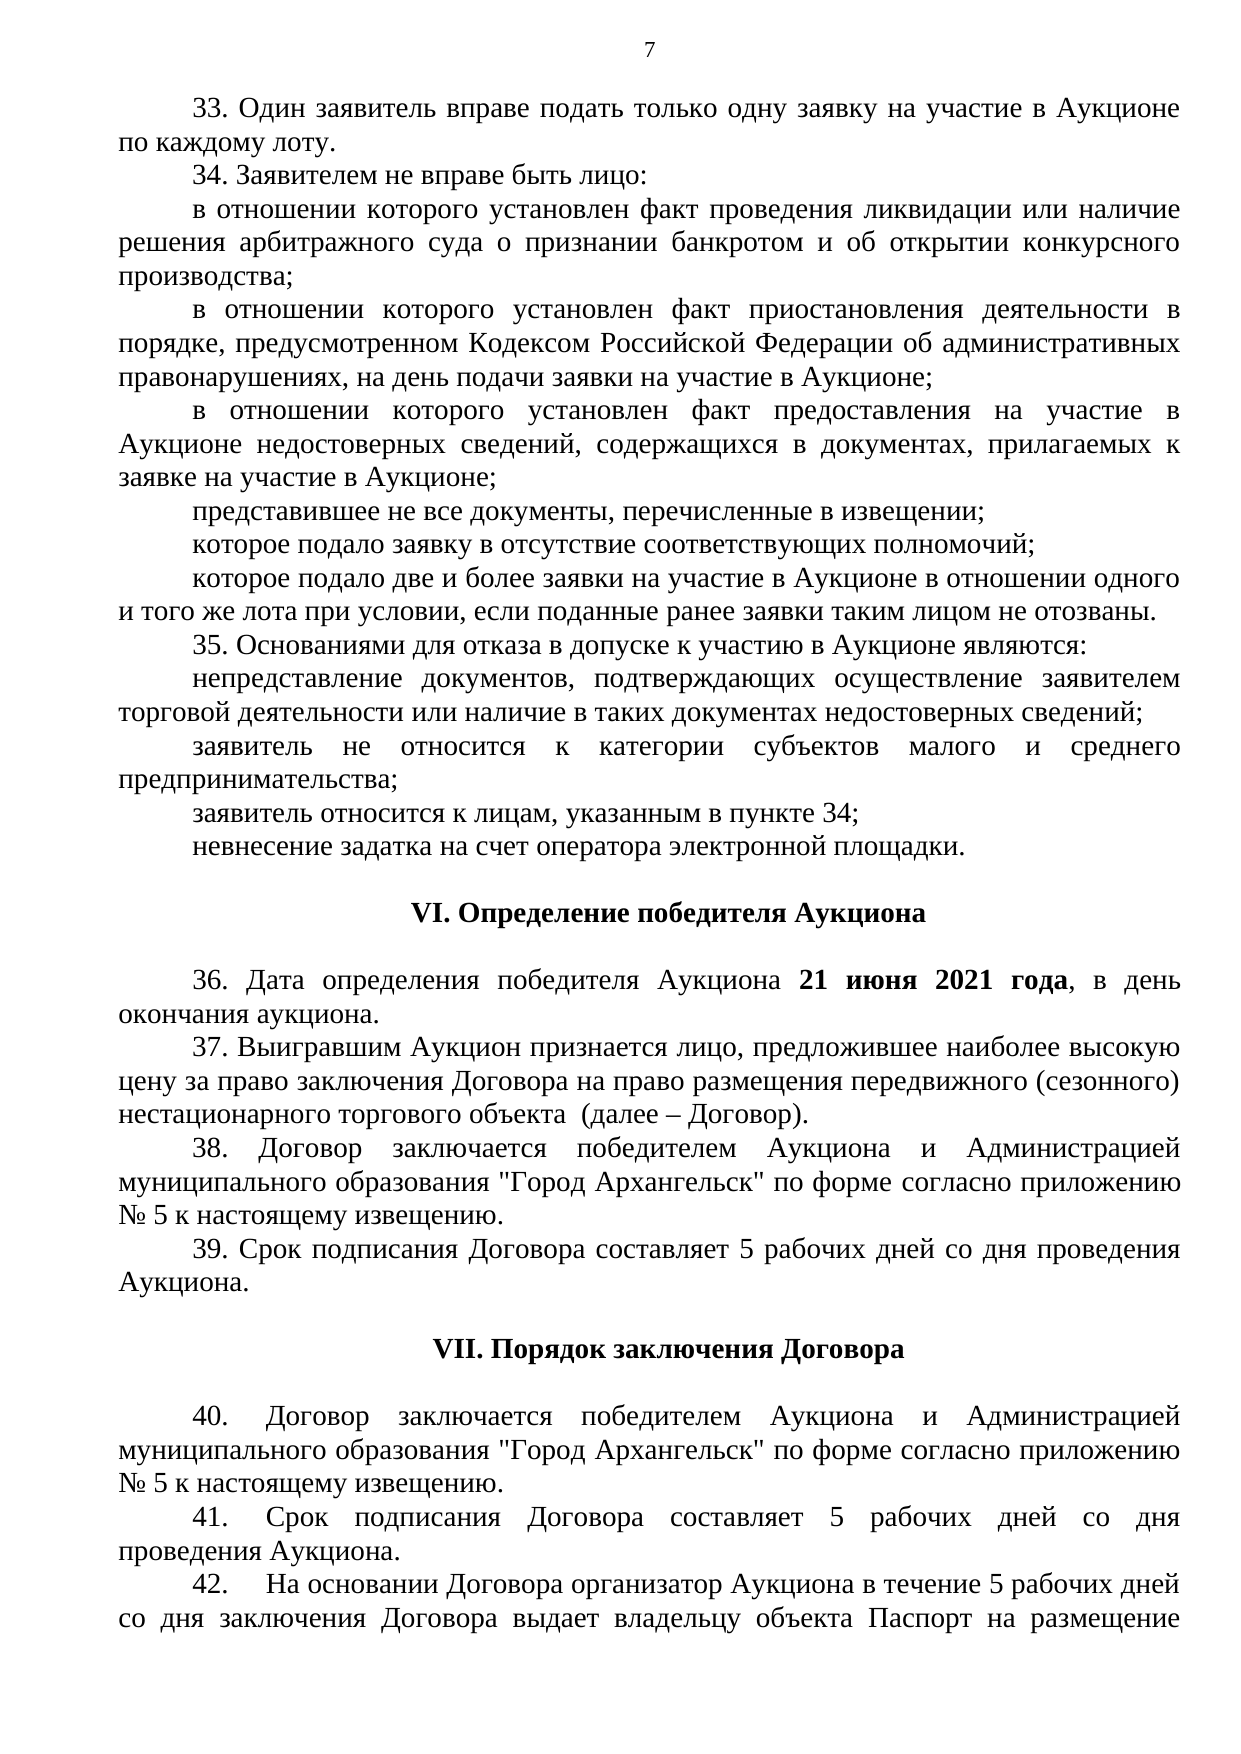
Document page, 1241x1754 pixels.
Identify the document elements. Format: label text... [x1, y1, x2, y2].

text 35. Основаниями для отказа в допуске к участию в Аукционе являются: [118, 627, 1181, 661]
text 34. Заявителем не вправе быть лицо: [118, 157, 1181, 191]
text заявитель не относится к категории субъектов малого и среднего предпринимательства; [118, 728, 1181, 795]
text 38. Договор заключается победителем Аукциона и Администрацией муниципального образования "Город Архангельск" по форме согласно приложению № 5 к настоящему извещению. [118, 1130, 1181, 1231]
text 33. Один заявитель вправе подать только одну заявку на участие в Аукционе по каждому лоту. [118, 90, 1181, 157]
text в отношении которого установлен факт проведения ликвидации или наличие решения арбитражного суда о признании банкротом и об открытии конкурсного производства; [118, 191, 1181, 292]
text в отношении которого установлен факт приостановления деятельности в порядке, предусмотренном Кодексом Российской Федерации об административных правонарушениях, на день подачи заявки на участие в Аукционе; [118, 292, 1181, 392]
text 41. Срок подписания Договора составляет 5 рабочих дней со дня проведения Аукциона. [118, 1499, 1181, 1566]
text 36. Дата определения победителя Аукциона 21 июня 2021 года, в день окончания аукциона. [118, 962, 1181, 1029]
text VII. Порядок заключения Договора [156, 1331, 1181, 1365]
text 39. Срок подписания Договора составляет 5 рабочих дней со дня проведения Аукциона. [118, 1231, 1181, 1298]
text которое подало две и более заявки на участие в Аукционе в отношении одного и того же лота при условии, если поданные ранее заявки таким лицом не отозваны. [118, 560, 1181, 627]
text VI. Определение победителя Аукциона [156, 895, 1181, 929]
text заявитель относится к лицам, указанным в пункте 34; [118, 795, 1181, 828]
text 40. Договор заключается победителем Аукциона и Администрацией муниципального образования "Город Архангельск" по форме согласно приложению № 5 к настоящему извещению. [118, 1398, 1181, 1499]
text представившее не все документы, перечисленные в извещении; [118, 493, 1181, 526]
text которое подало заявку в отсутствие соответствующих полномочий; [118, 526, 1181, 560]
text 37. Выигравшим Аукцион признается лицо, предложившее наиболее высокую цену за право заключения Договора на право размещения передвижного (сезонного) нестационарного торгового объекта (далее – Договор). [118, 1029, 1181, 1130]
text невнесение задатка на счет оператора электронной площадки. [118, 828, 1181, 862]
text в отношении которого установлен факт предоставления на участие в Аукционе недостоверных сведений, содержащихся в документах, прилагаемых к заявке на участие в Аукционе; [118, 392, 1181, 493]
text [118, 1566, 1181, 1633]
text непредставление документов, подтверждающих осуществление заявителем торговой деятельности или наличие в таких документах недостоверных сведений; [118, 661, 1181, 728]
